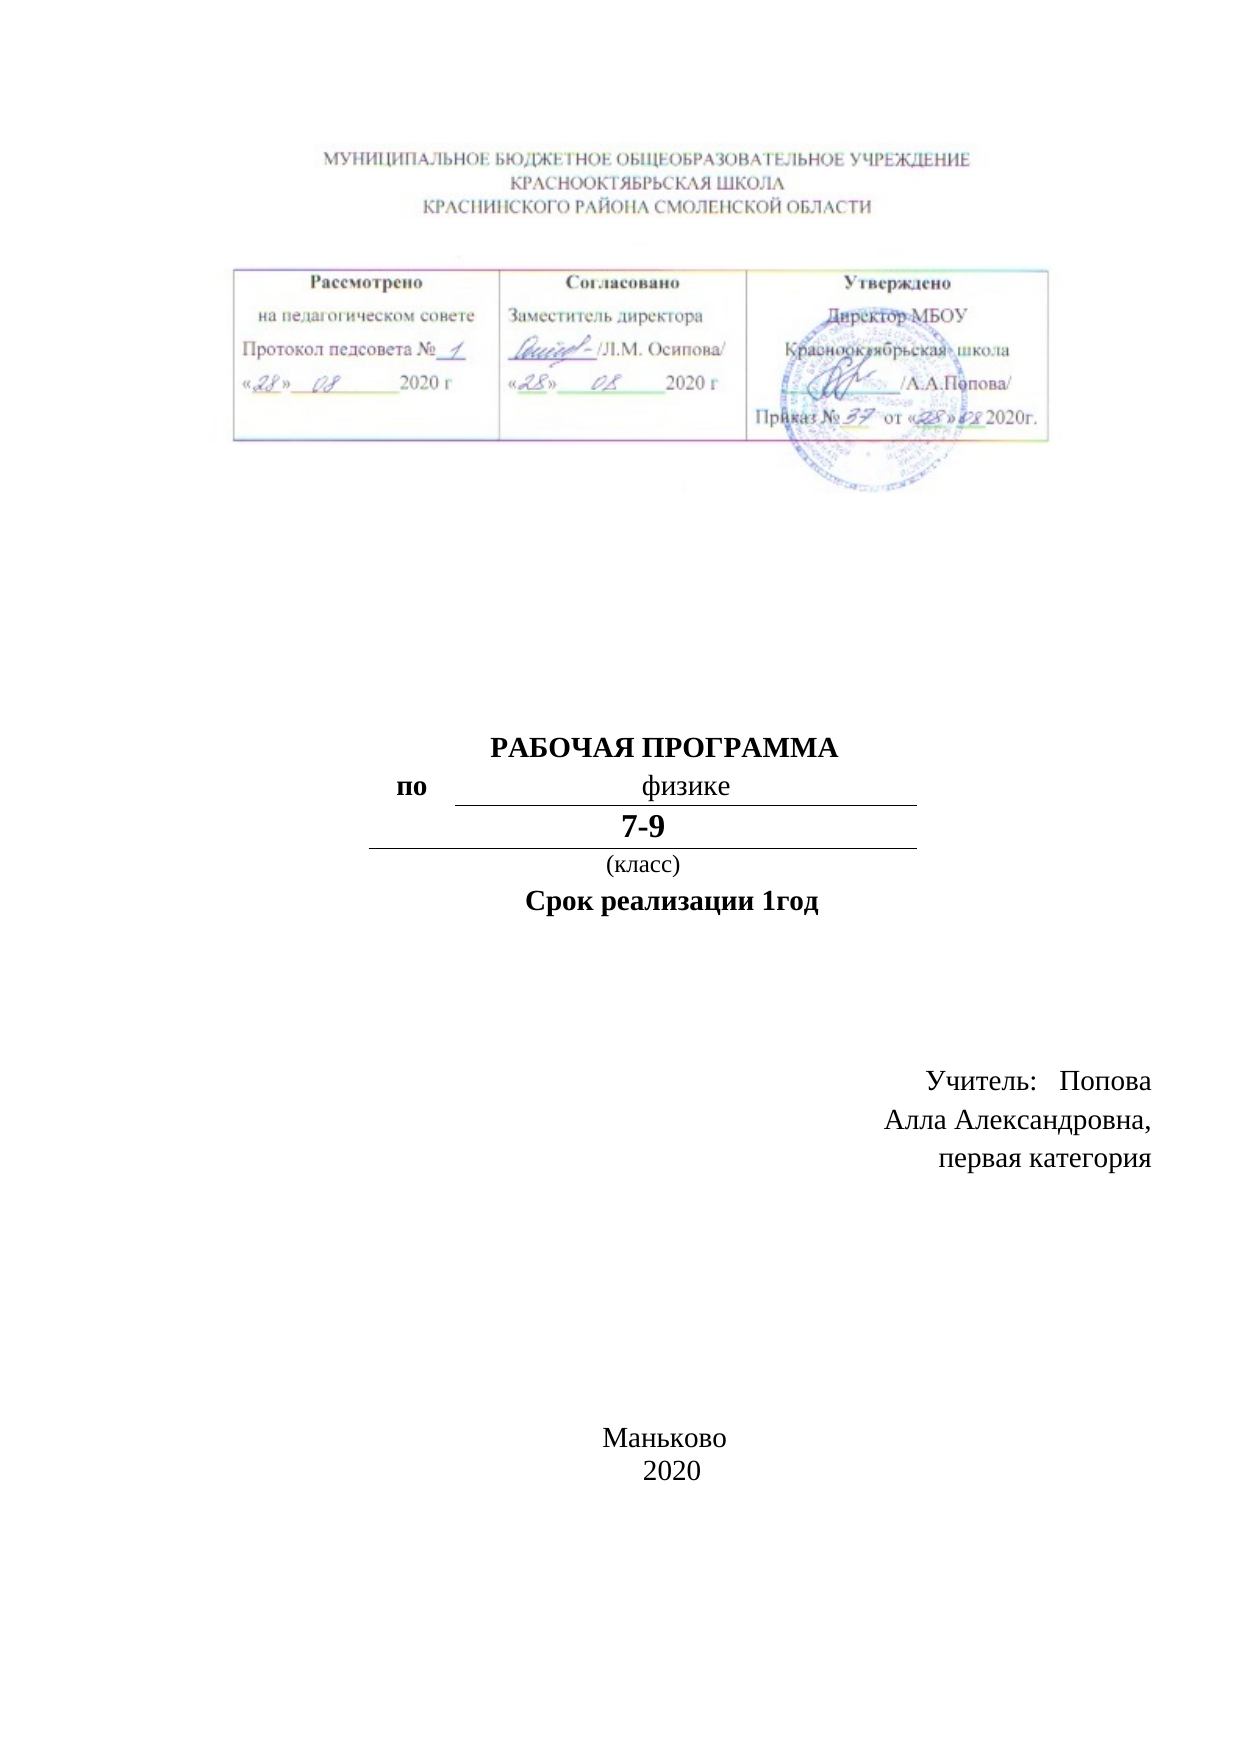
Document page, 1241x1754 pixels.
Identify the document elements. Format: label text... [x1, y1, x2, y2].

text Алла Александровна, [177, 1102, 1152, 1135]
text Срок реализации 1год [177, 883, 1152, 916]
table_header физике [455, 768, 917, 805]
table_cell 7-9 [369, 805, 917, 848]
picture [177, 118, 1082, 526]
text первая категория [177, 1140, 1152, 1174]
table_header по [369, 768, 455, 805]
table_cell (класс) [369, 849, 917, 883]
text 2020 [192, 1453, 1152, 1487]
text Маньково [177, 1420, 1152, 1453]
text РАБОЧАЯ ПРОГРАММА [177, 730, 1152, 763]
text Учитель: Попова [177, 1063, 1152, 1097]
